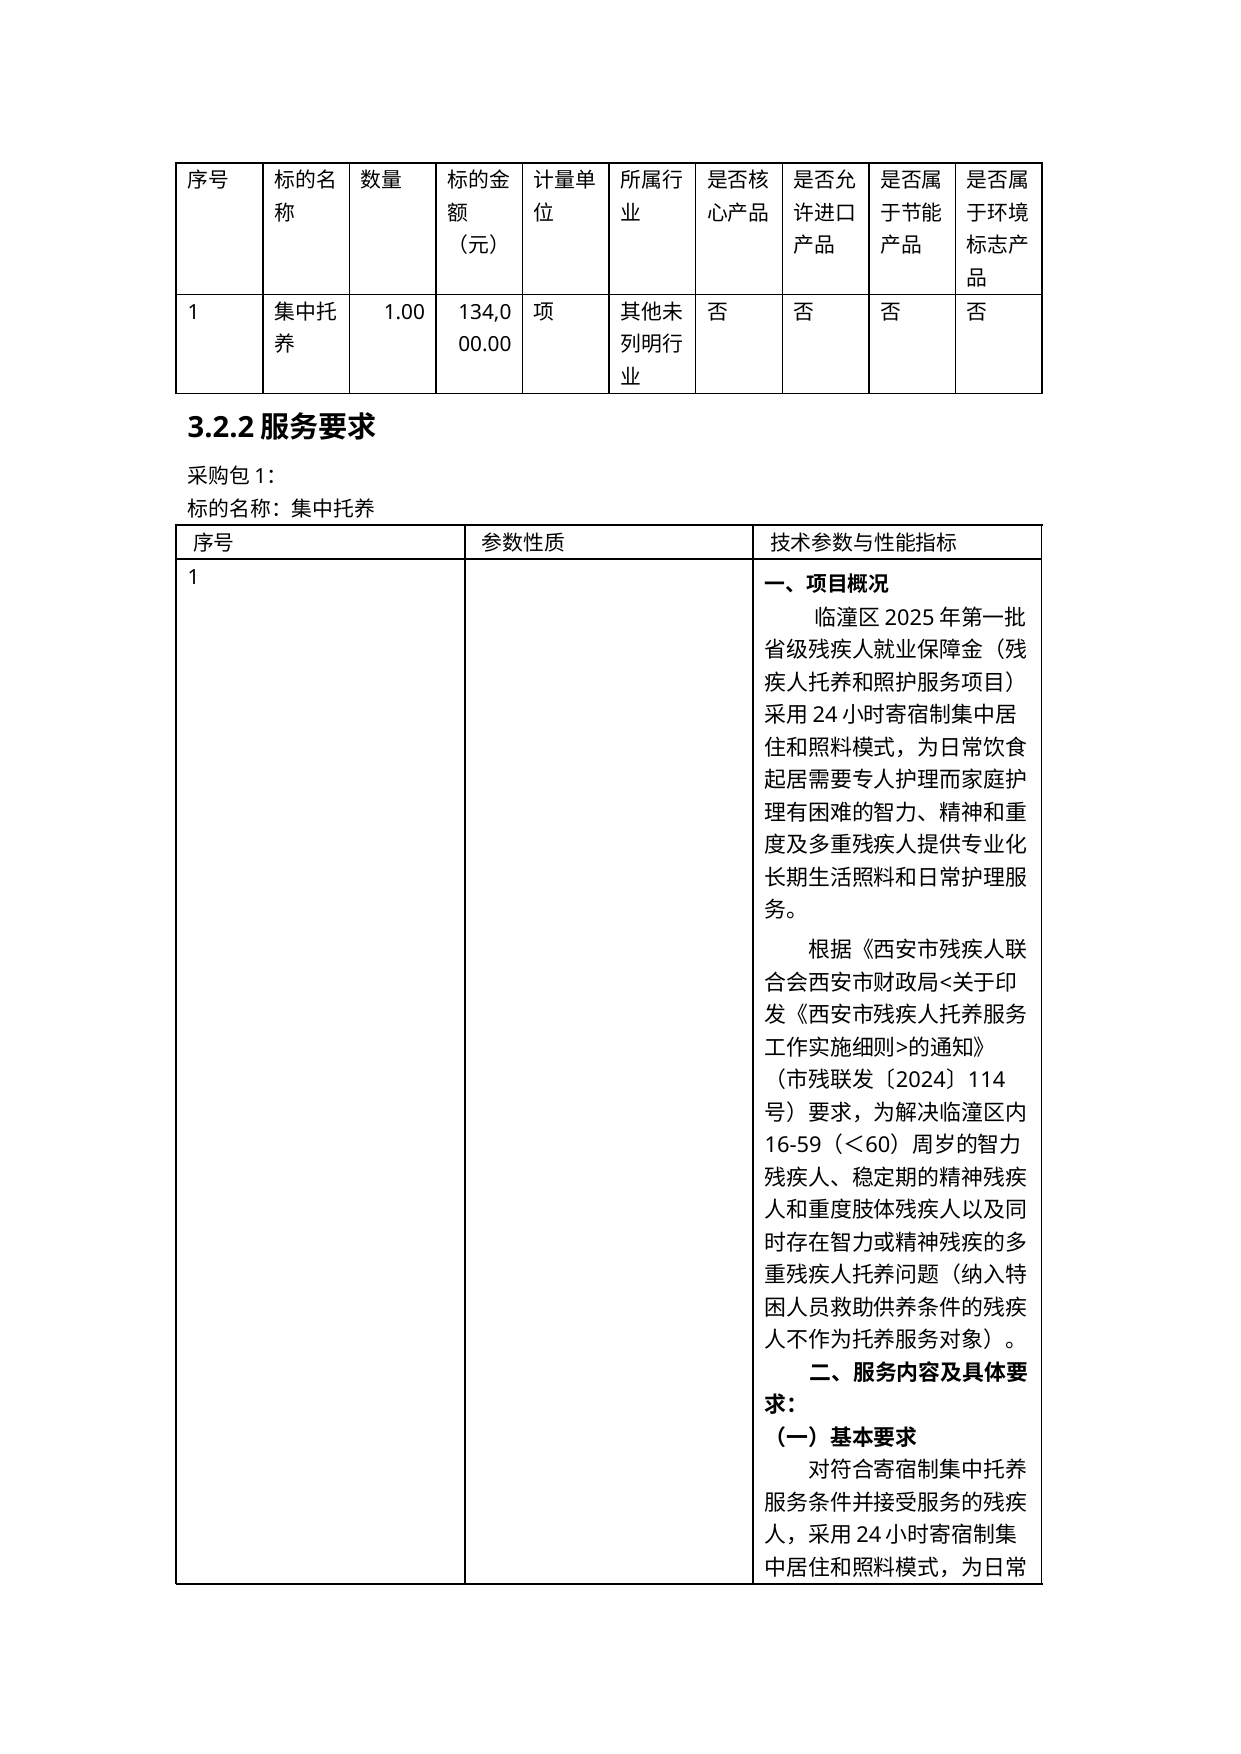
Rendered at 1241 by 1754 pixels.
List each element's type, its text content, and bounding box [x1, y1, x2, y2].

table_cell 项 [523, 295, 608, 393]
table_header 是否属于节能产品 [870, 164, 955, 293]
table_cell 134,000.00 [437, 295, 522, 393]
table_header 序号 [177, 526, 464, 558]
table_header 计量单位 [523, 164, 608, 293]
table_header 是否核心产品 [696, 164, 782, 293]
table_header 是否属于环境标志产品 [956, 164, 1041, 293]
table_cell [754, 560, 1041, 1583]
table_header 标的名称 [264, 164, 349, 293]
table_cell 否 [696, 295, 782, 393]
table_header 是否允许进口产品 [783, 164, 868, 293]
table_cell [466, 560, 752, 1583]
table_cell 否 [783, 295, 868, 393]
table_cell 1.00 [350, 295, 435, 393]
table_header 所属行业 [610, 164, 695, 293]
table_cell 其他未列明行业 [610, 295, 695, 393]
table_cell 否 [956, 295, 1041, 393]
table_cell 集中托养 [264, 295, 349, 393]
text 3.2.2服务要求 [187, 394, 1053, 459]
table_header 技术参数与性能指标 [754, 526, 1041, 558]
table_header 数量 [350, 164, 435, 293]
table_cell 否 [870, 295, 955, 393]
table_header 参数性质 [466, 526, 752, 558]
table_cell 1 [177, 560, 464, 1583]
table_cell 1 [177, 295, 262, 393]
table_header 标的金额 （元） [437, 164, 522, 293]
text 采购包1： [187, 459, 1053, 492]
table_header 序号 [177, 164, 262, 293]
text 标的名称：集中托养 [187, 492, 1053, 524]
